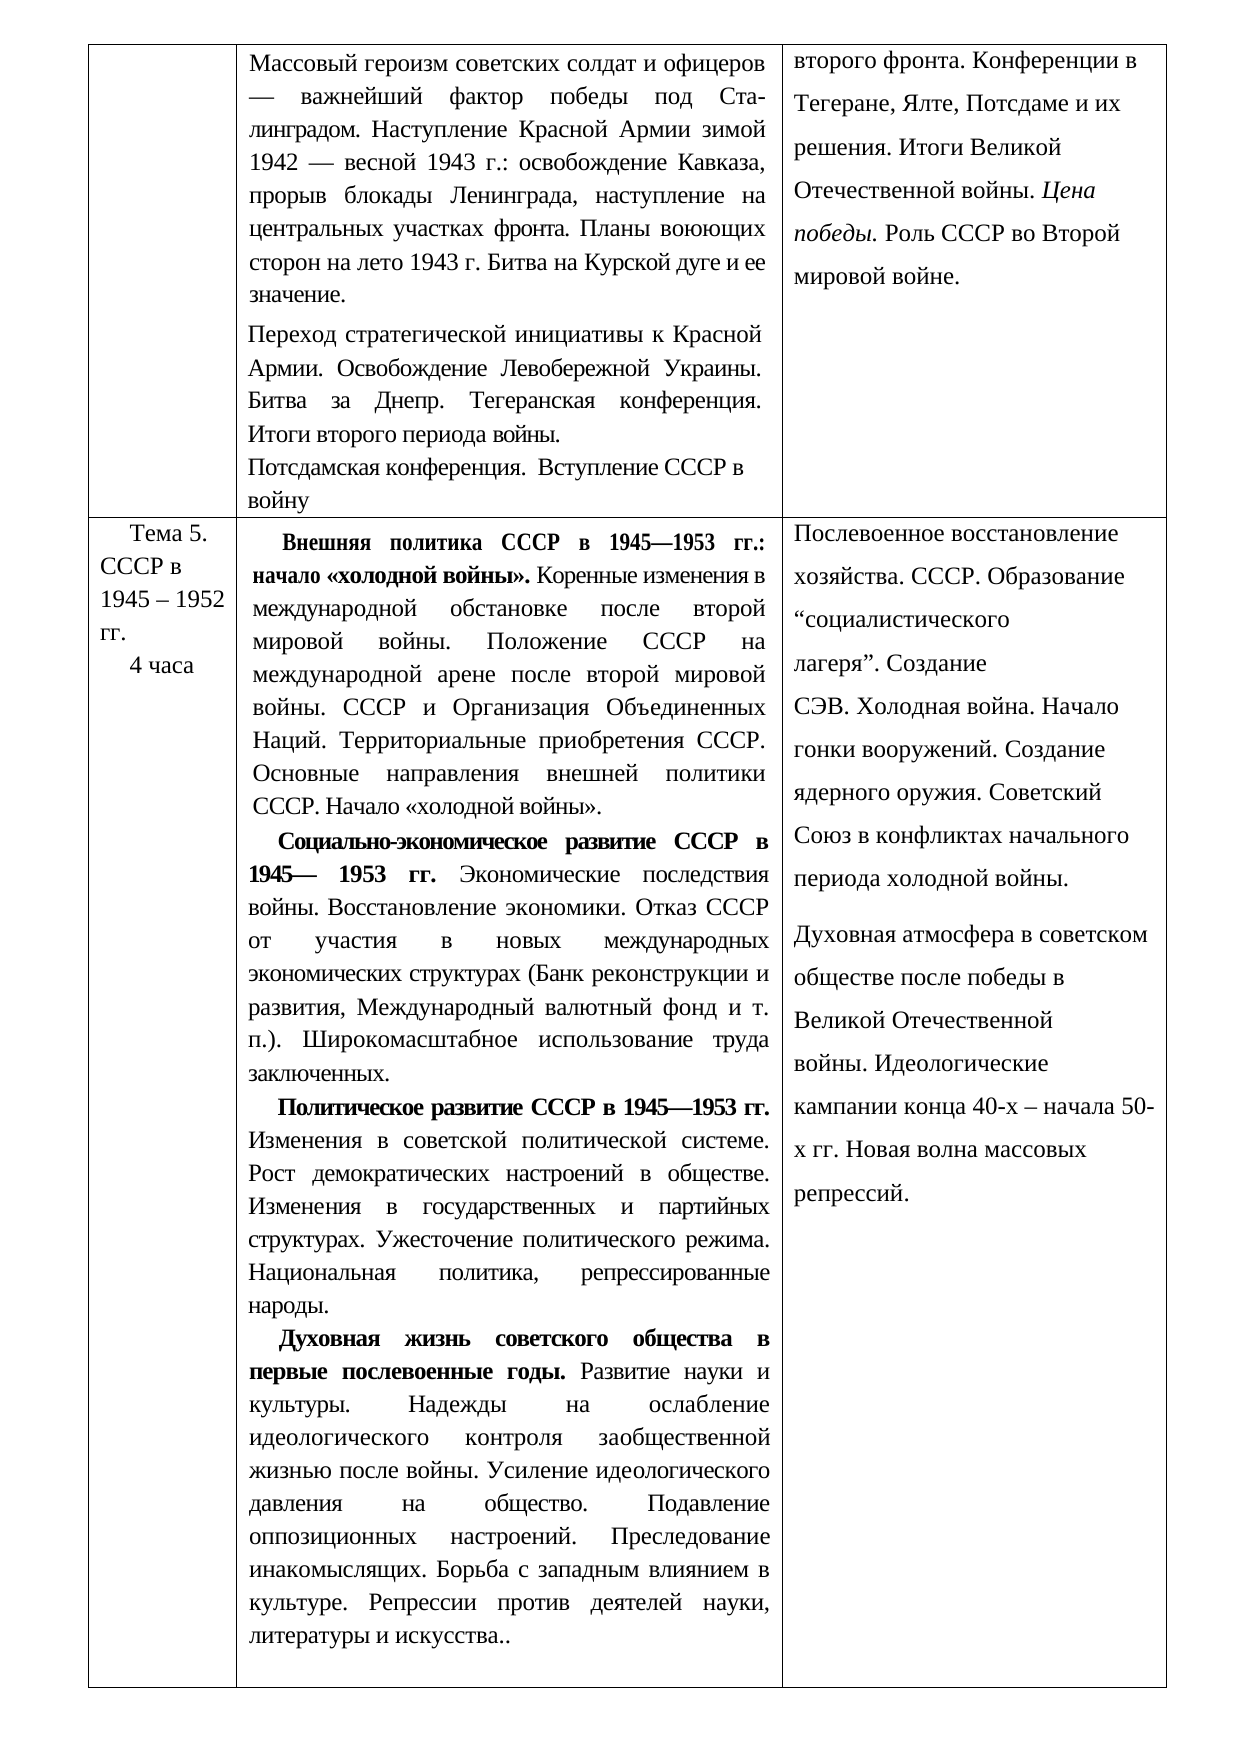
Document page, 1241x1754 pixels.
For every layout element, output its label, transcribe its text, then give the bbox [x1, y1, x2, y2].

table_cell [783, 45, 1166, 517]
table_cell Послевоенное восстановление хозяйства. СССР. Образование “социалистического лагеря”. Создание СЭВ. Холодная война. Начало гонки вооружений. Создание ядерного оружия. Советский Союз в конфликтах начального периода холодной войны. Духовная атмосфера в советском обществе после победы в Великой Отечественной войны. Идеологические кампании конца 40-х – начала 50-х гг. Новая волна массовых репрессий. [783, 518, 1166, 1687]
table_cell Тема 5. СССР в 1945 – 1952 гг. 4 часа [89, 518, 236, 1687]
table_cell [89, 45, 236, 517]
table_cell Внешняя политика СССР в 1945—1953 гг.: начало «холодной войны». Коренные изменения в международной обстановке после второй мировой войны. Положение СССР на международной арене после второй мировой войны. СССР и Организация Объединенных Наций. Территориальные приобретения СССР. Основные направления внешней политики СССР. Начало «холодной войны». Социально-экономическое развитие СССР в 1945— 1953 гг. Экономические последствия войны. Восстановление экономики. Отказ СССР от участия в новых международных экономических структурах (Банк реконструкции и развития, Международный валютный фонд и т. п.). Широкомасштабное использование труда заключенных. Политическое развитие СССР в 1945—1953 гг. Изменения в советской политической системе. Рост демократических настроений в обществе. Изменения в государственных и партийных структурах. Ужесточение политического режима. Национальная политика, репрессированные народы. Духовная жизнь советского общества в первые послевоенные годы. Развитие науки и культуры. Надежды на ослабление идеологического контроля заобщественной жизнью после войны. Усиление идеологического давления на общество. Подавление оппозиционных настроений. Преследование инакомыслящих. Борьба с западным влиянием в культуре. Репрессии против деятелей науки, литературы и искусства.. [237, 518, 782, 1687]
